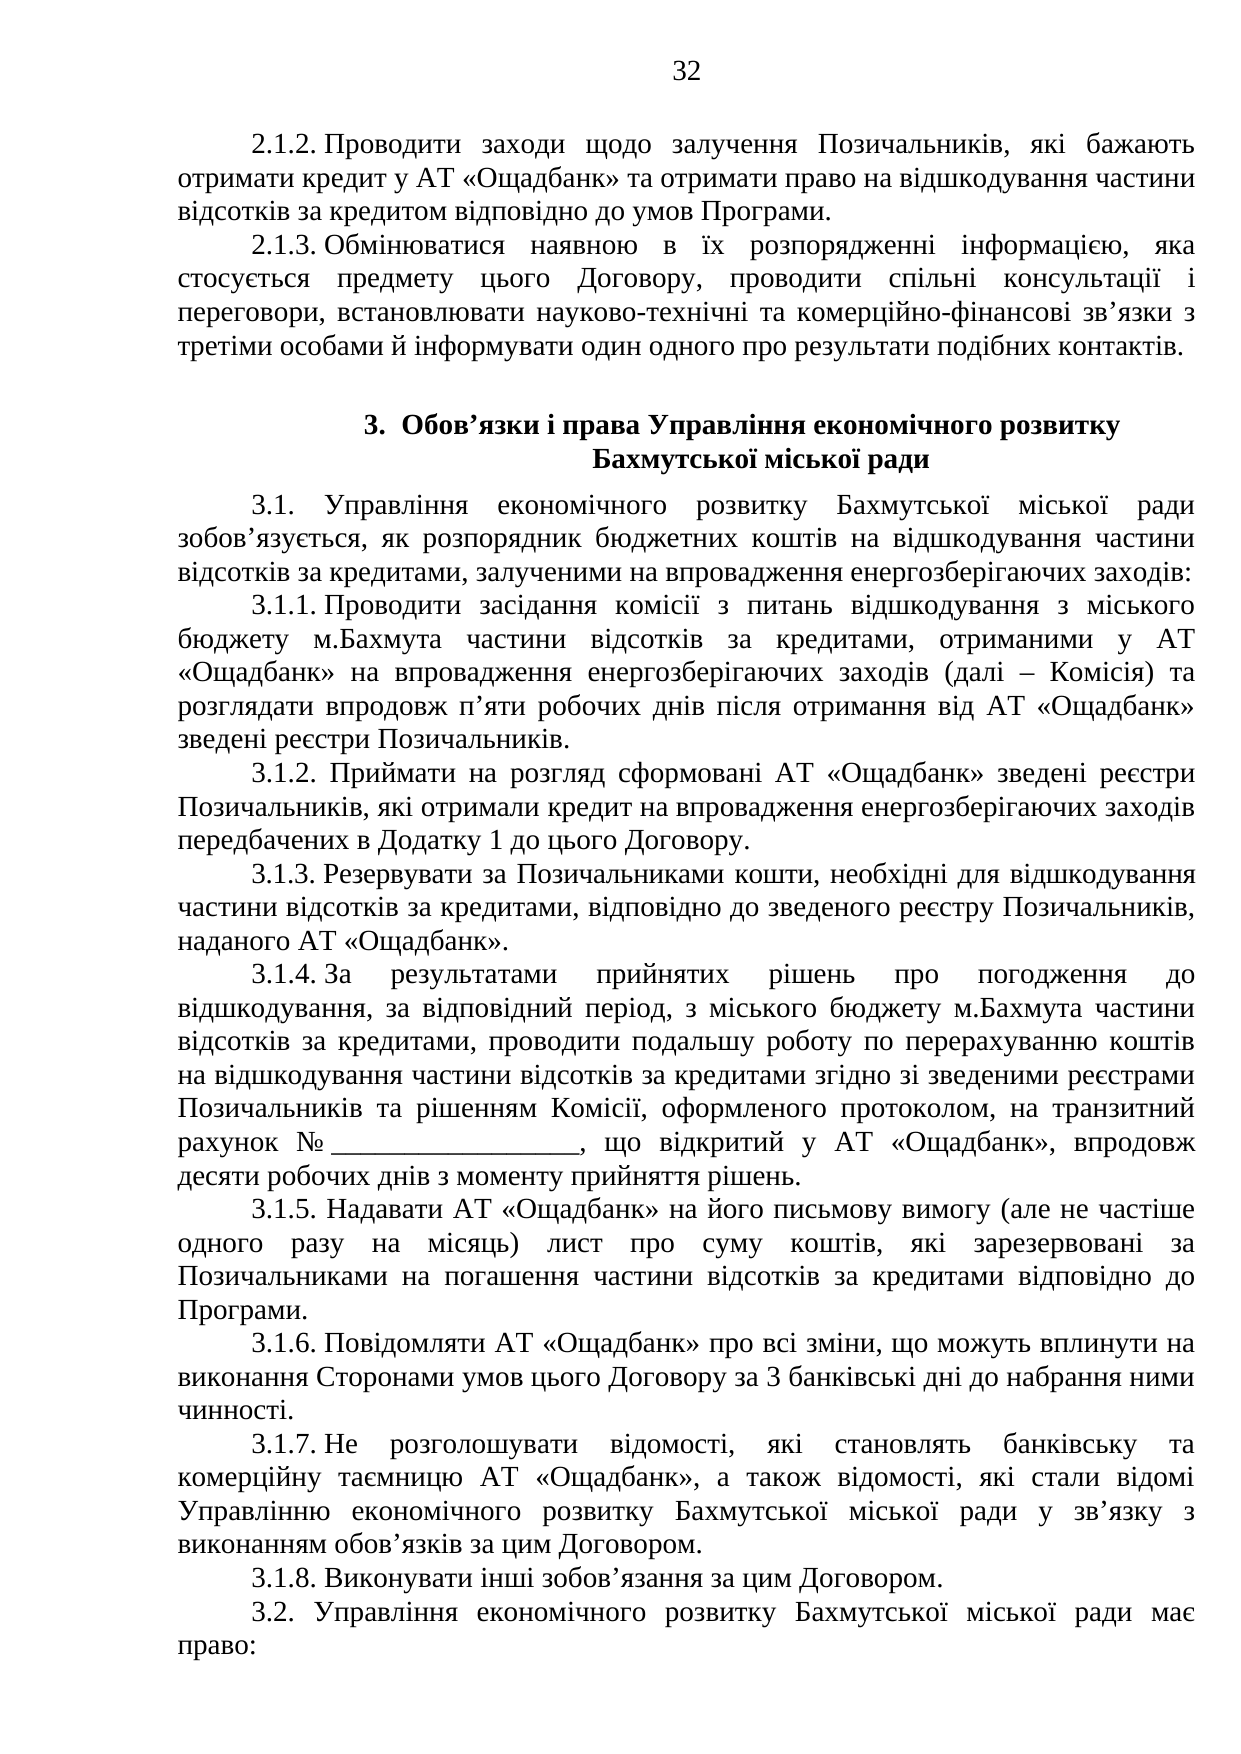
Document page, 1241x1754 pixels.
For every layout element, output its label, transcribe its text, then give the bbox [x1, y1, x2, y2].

text 3.1.4. За результатами прийнятих рішень про погодження до відшкодування, за відповідний період, з міського бюджету м.Бахмута частини відсотків за кредитами, проводити подальшу роботу по перерахуванню коштів на відшкодування частини відсотків за кредитами згідно зі зведеними реєстрами Позичальників та рішенням Комісії, оформленого протоколом, на транзитний рахунок № _________________, що відкритий у АТ «Ощадбанк», впродовж десяти робочих днів з моменту прийняття рішень. [177, 956, 1196, 1191]
text 3.1.2. Приймати на розгляд сформовані АТ «Ощадбанк» зведені реєстри Позичальників, які отримали кредит на впровадження енергозберігаючих заходів передбачених в Додатку 1 до цього Договору. [177, 755, 1196, 856]
text 3.1.5. Надавати АТ «Ощадбанк» на його письмову вимогу (але не частіше одного разу на місяць) лист про суму коштів, які зарезервовані за Позичальниками на погашення частини відсотків за кредитами відповідно до Програми. [177, 1191, 1196, 1325]
text 3.1.7. Не розголошувати відомості, які становлять банківську та комерційну таємницю АТ «Ощадбанк», а також відомості, які стали відомі Управлінню економічного розвитку Бахмутської міської ради у зв’язку з виконанням обов’язків за цим Договором. [177, 1426, 1196, 1560]
text 3.1.6. Повідомляти АТ «Ощадбанк» про всі зміни, що можуть вплинути на виконання Сторонами умов цього Договору за 3 банківські дні до набрання ними чинності. [177, 1325, 1196, 1426]
text 2.1.3. Обмінюватися наявною в їх розпорядженні інформацією, яка стосується предмету цього Договору, проводити спільні консультації і переговори, встановлювати науково-технічні та комерційно-фінансові зв’язки з третіми особами й інформувати один одного про результати подібних контактів. [177, 227, 1196, 361]
text 3.1.8. Виконувати інші зобов’язання за цим Договором. [177, 1560, 1196, 1594]
text 2.1.2. Проводити заходи щодо залучення Позичальників, які бажають отримати кредит у АТ «Ощадбанк» та отримати право на відшкодування частини відсотків за кредитом відповідно до умов Програми. [177, 126, 1196, 227]
text 3.2. Управління економічного розвитку Бахмутської міської ради має право: [177, 1594, 1196, 1661]
list Обов’язки і права Управління економічного розвитку Бахмутської міської ради [288, 407, 1196, 474]
text 3.1.1. Проводити засідання комісії з питань відшкодування з міського бюджету м.Бахмута частини відсотків за кредитами, отриманими у АТ «Ощадбанк» на впровадження енергозберігаючих заходів (далі – Комісія) та розглядати впродовж п’яти робочих днів після отримання від АТ «Ощадбанк» зведені реєстри Позичальників. [177, 587, 1196, 755]
text 3.1.3. Резервувати за Позичальниками кошти, необхідні для відшкодування частини відсотків за кредитами, відповідно до зведеного реєстру Позичальників, наданого АТ «Ощадбанк». [177, 856, 1196, 956]
text 3.1. Управління економічного розвитку Бахмутської міської ради зобов’язується, як розпорядник бюджетних коштів на відшкодування частини відсотків за кредитами, залученими на впровадження енергозберігаючих заходів: [177, 487, 1196, 587]
